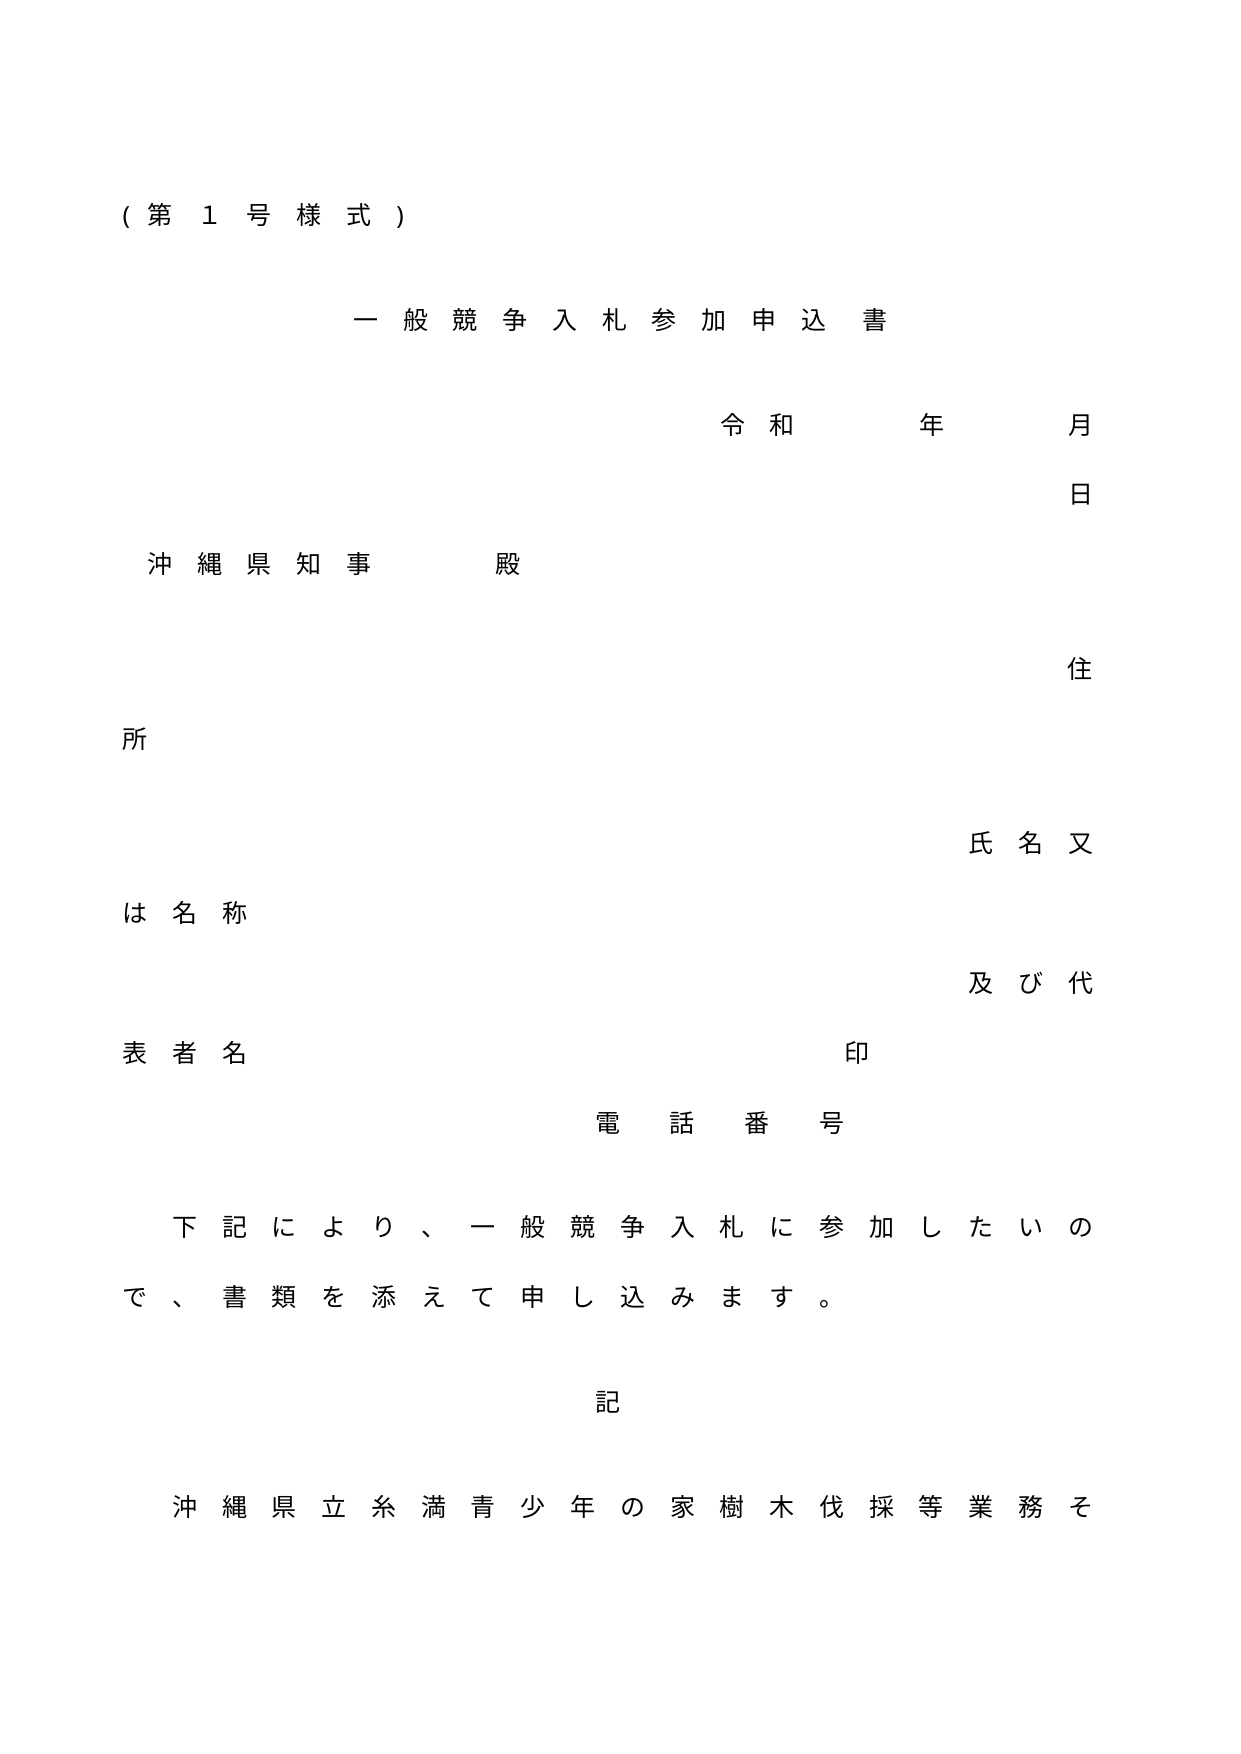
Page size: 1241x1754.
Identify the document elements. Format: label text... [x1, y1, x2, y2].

text 沖縄県知事 殿 [122, 528, 1118, 598]
text 令和 年 月 日 [676, 388, 1118, 528]
text 氏名又は名称 [122, 807, 1118, 947]
text 住 所 [122, 633, 1118, 772]
text 電 話 番 号 [122, 1086, 1118, 1156]
text (第１号様式) [122, 179, 1118, 249]
text 記 [122, 1366, 1118, 1435]
text 下記により、一般競争入札に参加したいので、書類を添えて申し込みます。 [122, 1191, 1118, 1331]
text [122, 1470, 1118, 1540]
text 及び代表者名 印 [122, 947, 1118, 1086]
text 一般競争入札参加申込書 [122, 284, 1118, 353]
